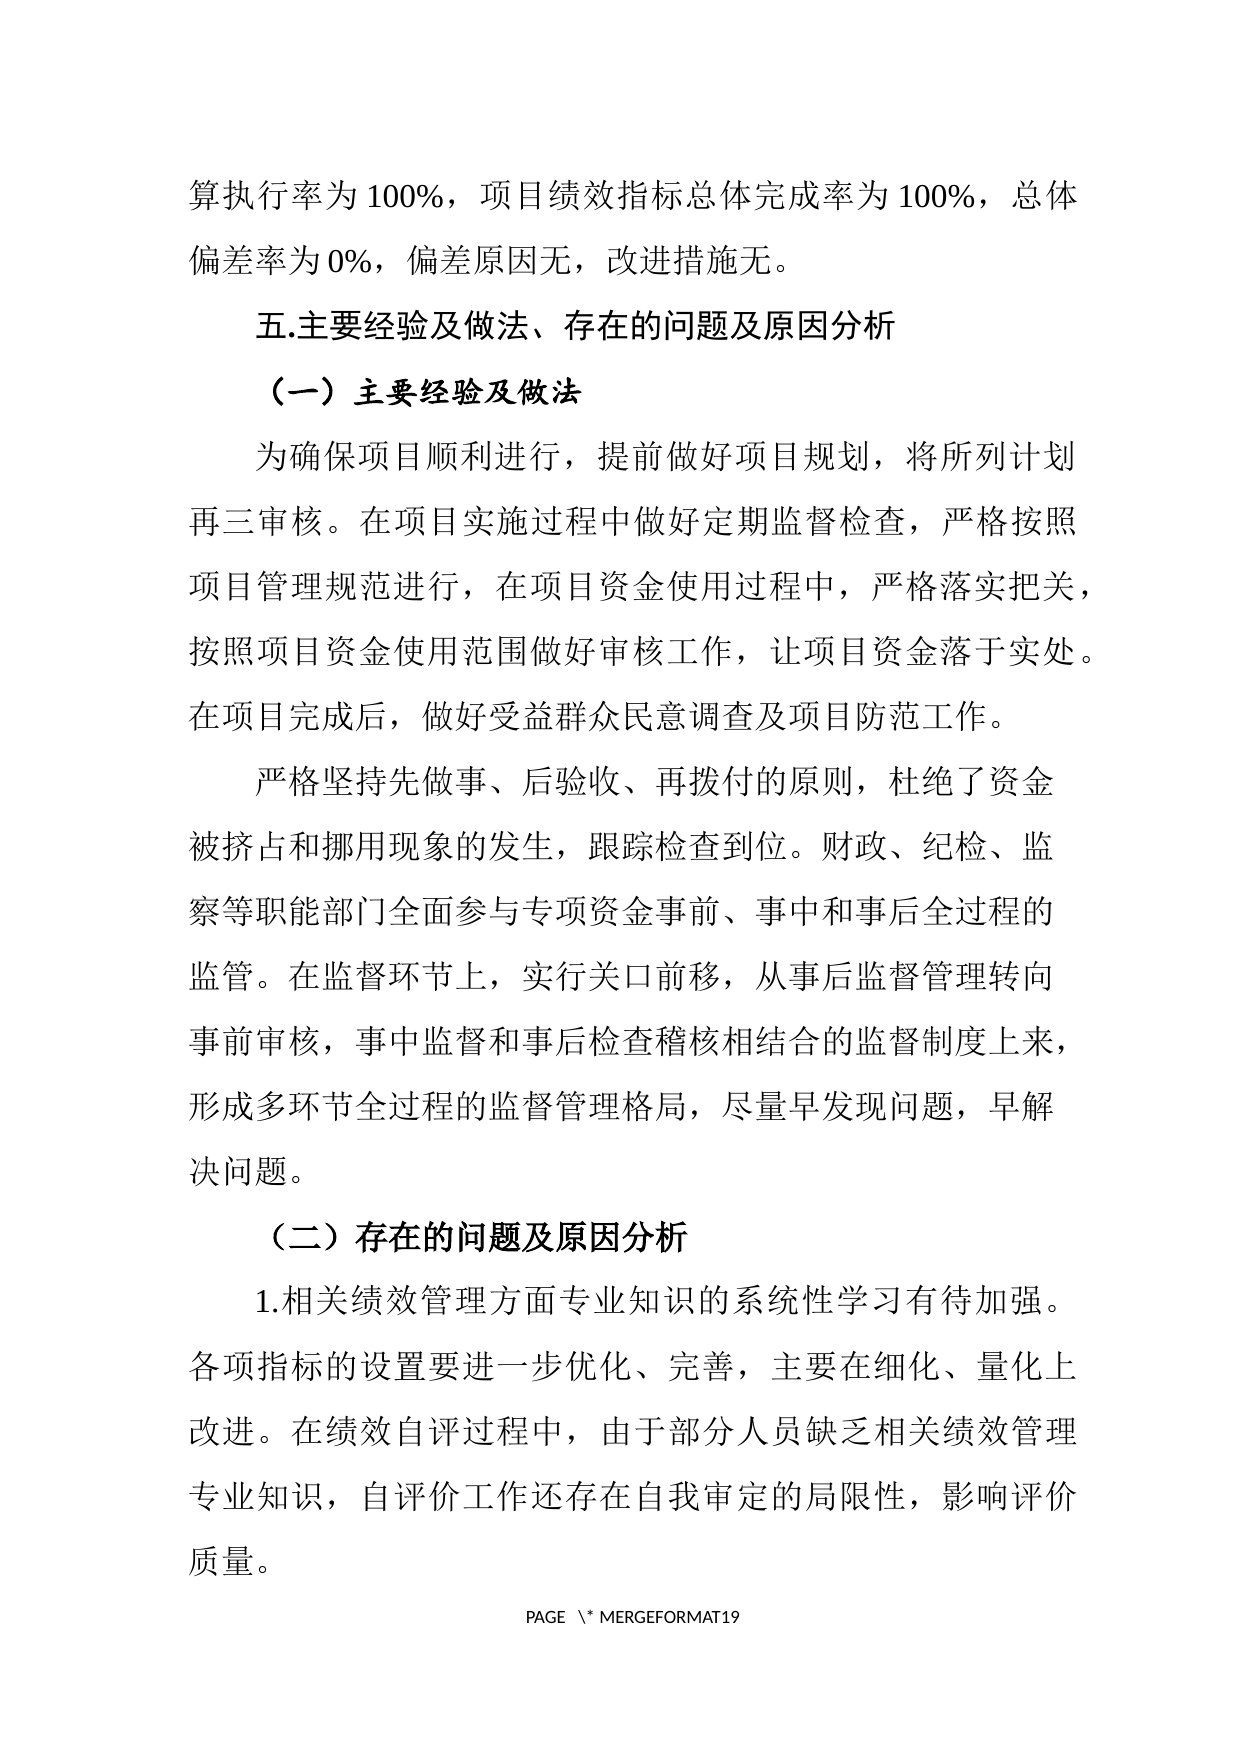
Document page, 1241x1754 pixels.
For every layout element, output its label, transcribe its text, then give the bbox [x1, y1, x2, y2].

title 严格坚持先做事、后验收、再拨付的原则，杜绝了资金被挤占和挪用现象的发生，跟踪检查到位。财政、纪检、监察等职能部门全面参与专项资金事前、事中和事后全过程的监管。在监督环节上，实行关口前移，从事后监督管理转向事前审核，事中监督和事后检查稽核相结合的监督制度上来，形成多环节全过程的监督管理格局，尽量早发现问题，早解决问题。 [187, 747, 1078, 1202]
text 为确保项目顺利进行，提前做好项目规划，将所列计划再三审核。在项目实施过程中做好定期监督检查，严格按照项目管理规范进行，在项目资金使用过程中，严格落实把关，按照项目资金使用范围做好审核工作，让项目资金落于实处。在项目完成后，做好受益群众民意调查及项目防范工作。 [187, 422, 1078, 747]
text （一）主要经验及做法 [187, 357, 1078, 422]
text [187, 162, 1078, 292]
text 五.主要经验及做法、存在的问题及原因分析 [187, 292, 1078, 357]
text 1.相关绩效管理方面专业知识的系统性学习有待加强。各项指标的设置要进一步优化、完善，主要在细化、量化上改进。在绩效自评过程中，由于部分人员缺乏相关绩效管理专业知识，自评价工作还存在自我审定的局限性，影响评价质量。 [187, 1267, 1078, 1592]
list 存在的问题及原因分析 [187, 1202, 1078, 1267]
